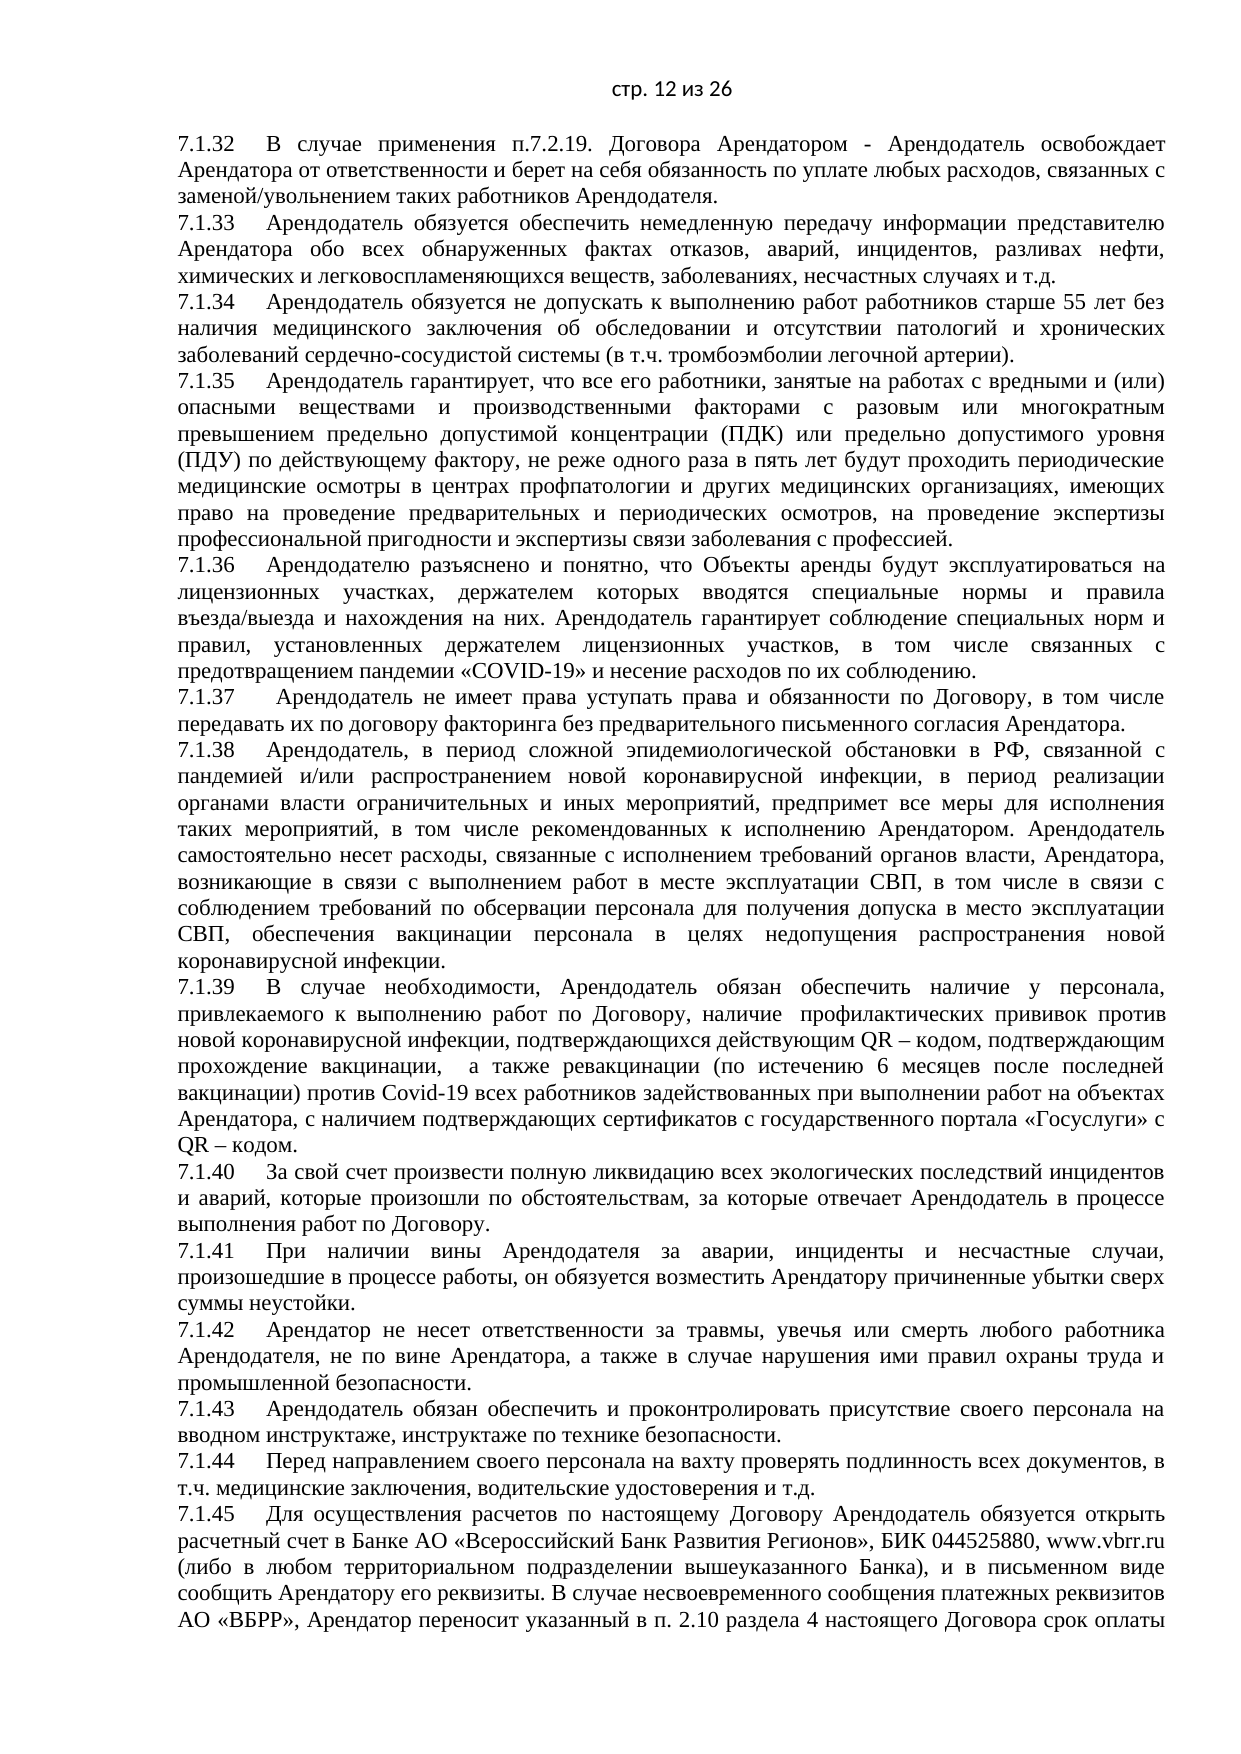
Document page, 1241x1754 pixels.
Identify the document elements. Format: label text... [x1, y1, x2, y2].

list Арендодатель не имеет права уступать права и обязанности по Договору, в том числе передавать их по договору факторинга без предварительного письменного согласия Арендатора. [177, 683, 1167, 736]
list В случае применения п.7.2.19. Договора Арендатором - Арендодатель освобождает Арендатора от ответственности и берет на себя обязанность по уплате любых расходов, связанных с заменой/увольнением таких работников Арендодателя. [177, 130, 1167, 209]
list В случае необходимости, Арендодатель обязан обеспечить наличие у персонала, привлекаемого к выполнению работ по Договору, наличие профилактических прививок против новой коронавирусной инфекции, подтверждающихся действующим QR – кодом, подтверждающим прохождение вакцинации, а также ревакцинации (по истечению 6 месяцев после последней вакцинации) против Covid-19 всех работников задействованных при выполнении работ на объектах Арендатора, с наличием подтверждающих сертификатов с государственного портала «Госуслуги» с QR – кодом. [177, 973, 1167, 1158]
list Арендодатель гарантирует, что все его работники, занятые на работах с вредными и (или) опасными веществами и производственными факторами с разовым или многократным превышением предельно допустимой концентрации (ПДК) или предельно допустимого уровня (ПДУ) по действующему фактору, не реже одного раза в пять лет будут проходить периодические медицинские осмотры в центрах профпатологии и других медицинских организациях, имеющих право на проведение предварительных и периодических осмотров, на проведение экспертизы профессиональной пригодности и экспертизы связи заболевания с профессией. [177, 367, 1167, 552]
list Перед направлением своего персонала на вахту проверять подлинность всех документов, в т.ч. медицинские заключения, водительские удостоверения и т.д. [177, 1448, 1167, 1500]
list Арендодатель обязан обеспечить и проконтролировать присутствие своего персонала на вводном инструктаже, инструктаже по технике безопасности. [177, 1395, 1167, 1448]
list Арендодателю разъяснено и понятно, что Объекты аренды будут эксплуатироваться на лицензионных участках, держателем которых вводятся специальные нормы и правила въезда/выезда и нахождения на них. Арендодатель гарантирует соблюдение специальных норм и правил, установленных держателем лицензионных участков, в том числе связанных с предотвращением пандемии «COVID-19» и несение расходов по их соблюдению. [177, 552, 1167, 683]
list Арендатор не несет ответственности за травмы, увечья или смерть любого работника Арендодателя, не по вине Арендатора, а также в случае нарушения ими правил охраны труда и промышленной безопасности. [177, 1316, 1167, 1395]
list При наличии вины Арендодателя за аварии, инциденты и несчастные случаи, произошедшие в процессе работы, он обязуется возместить Арендатору причиненные убытки сверх суммы неустойки. [177, 1237, 1167, 1316]
list За свой счет произвести полную ликвидацию всех экологических последствий инцидентов и аварий, которые произошли по обстоятельствам, за которые отвечает Арендодатель в процессе выполнения работ по Договору. [177, 1158, 1167, 1237]
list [177, 1500, 1167, 1632]
list Арендодатель обязуется не допускать к выполнению работ работников старше 55 лет без наличия медицинского заключения об обследовании и отсутствии патологий и хронических заболеваний сердечно-сосудистой системы (в т.ч. тромбоэмболии легочной артерии). [177, 288, 1167, 367]
list Арендодатель обязуется обеспечить немедленную передачу информации представителю Арендатора обо всех обнаруженных фактах отказов, аварий, инцидентов, разливах нефти, химических и легковоспламеняющихся веществ, заболеваниях, несчастных случаях и т.д. [177, 209, 1167, 288]
list Арендодатель, в период сложной эпидемиологической обстановки в РФ, связанной с пандемией и/или распространением новой коронавирусной инфекции, в период реализации органами власти ограничительных и иных мероприятий, предпримет все меры для исполнения таких мероприятий, в том числе рекомендованных к исполнению Арендатором. Арендодатель самостоятельно несет расходы, связанные с исполнением требований органов власти, Арендатора, возникающие в связи с выполнением работ в месте эксплуатации СВП, в том числе в связи с соблюдением требований по обсервации персонала для получения допуска в место эксплуатации СВП, обеспечения вакцинации персонала в целях недопущения распространения новой коронавирусной инфекции. [177, 736, 1167, 973]
